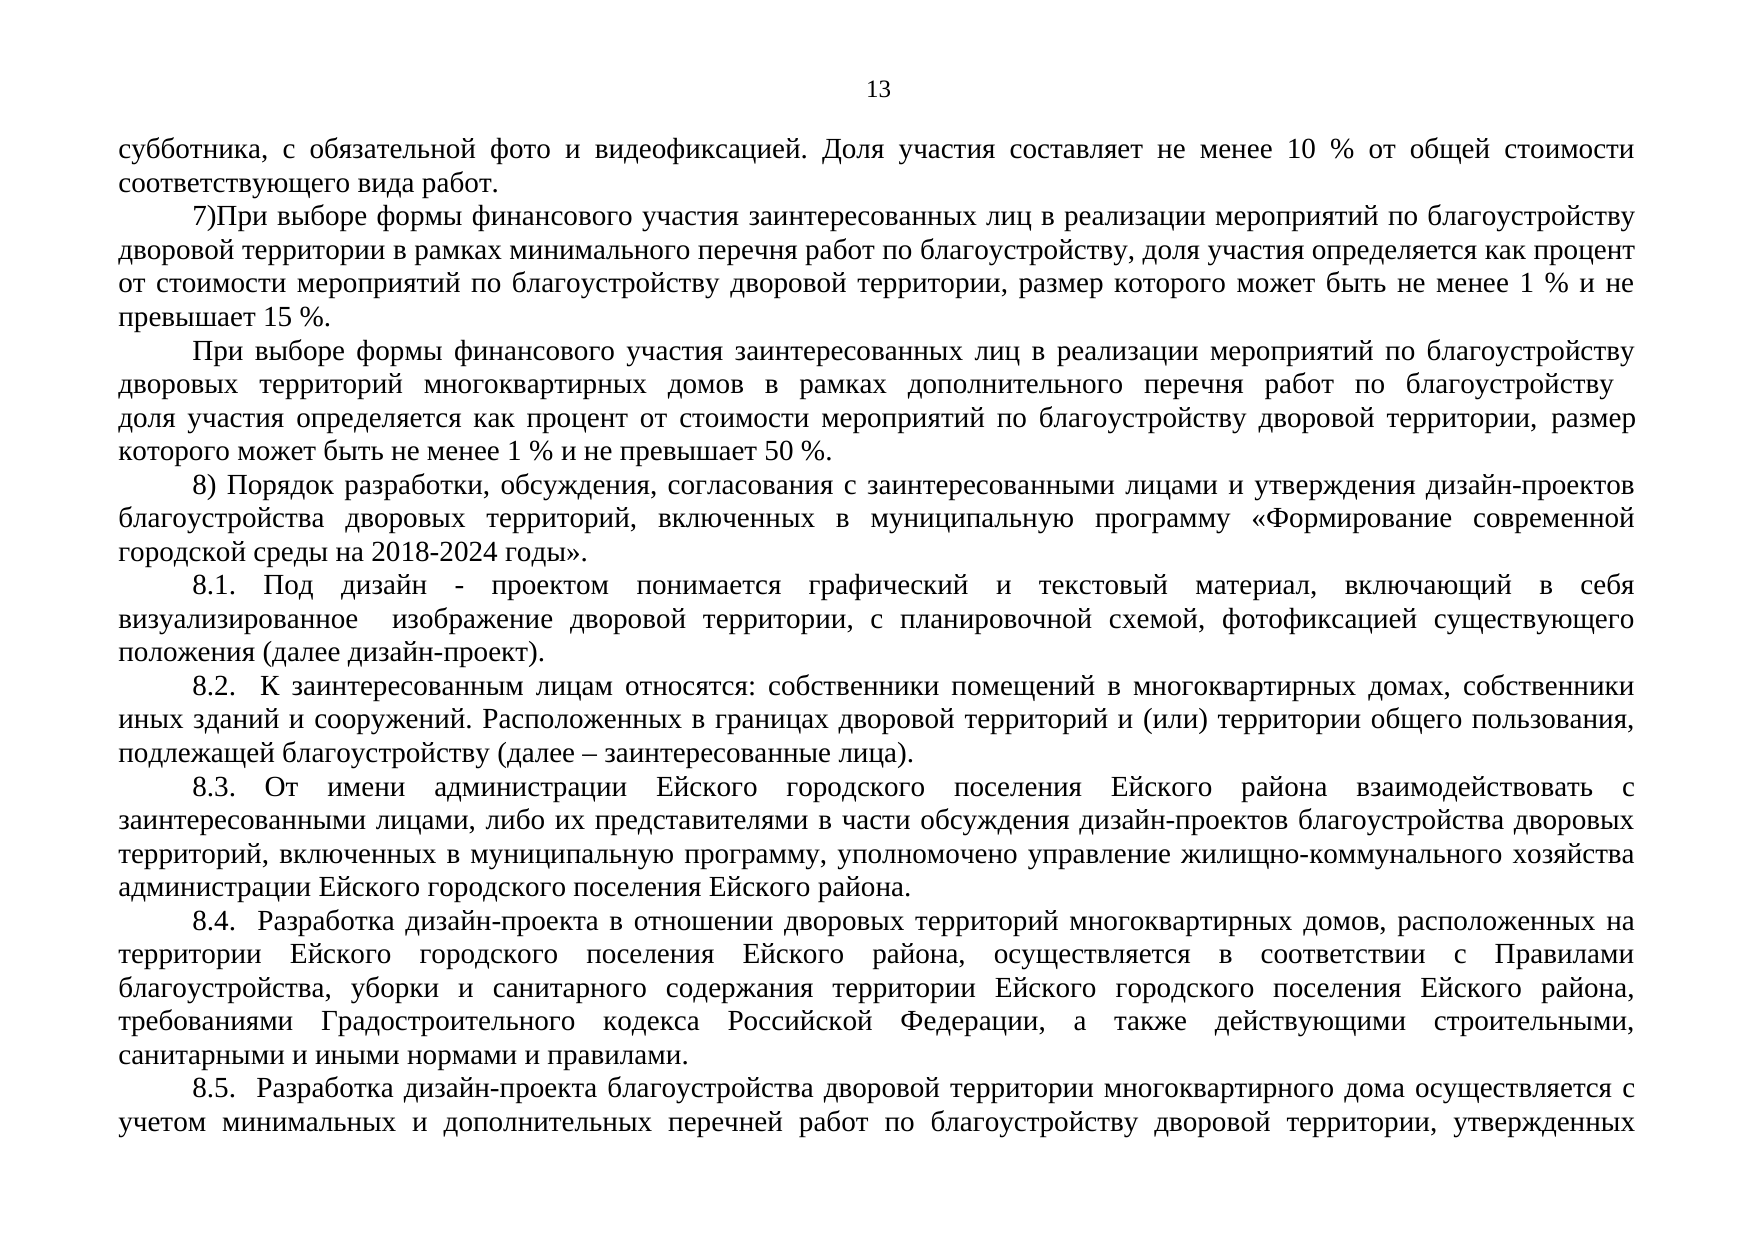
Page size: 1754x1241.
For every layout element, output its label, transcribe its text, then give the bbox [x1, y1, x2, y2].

text 8.2. К заинтересованным лицам относятся: собственники помещений в многоквартирных домах, собственники иных зданий и сооружений. Расположенных в границах дворовой территорий и (или) территории общего пользования, подлежащей благоустройству (далее – заинтересованные лица). [118, 668, 1636, 769]
text 8.4. Разработка дизайн-проекта в отношении дворовых территорий многоквартирных домов, расположенных на территории Ейского городского поселения Ейского района, осуществляется в соответствии с Правилами благоустройства, уборки и санитарного содержания территории Ейского городского поселения Ейского района, требованиями Градостроительного кодекса Российской Федерации, а также действующими строительными, санитарными и иными нормами и правилами. [118, 903, 1636, 1071]
text 8.3. От имени администрации Ейского городского поселения Ейского района взаимодействовать с заинтересованными лицами, либо их представителями в части обсуждения дизайн-проектов благоустройства дворовых территорий, включенных в муниципальную программу, уполномочено управление жилищно-коммунального хозяйства администрации Ейского городского поселения Ейского района. [118, 769, 1636, 903]
text 7)При выборе формы финансового участия заинтересованных лиц в реализации мероприятий по благоустройству дворовой территории в рамках минимального перечня работ по благоустройству, доля участия определяется как процент от стоимости мероприятий по благоустройству дворовой территории, размер которого может быть не менее 1 % и не превышает 15 %. [118, 198, 1636, 333]
text 8) Порядок разработки, обсуждения, согласования с заинтересованными лицами и утверждения дизайн-проектов благоустройства дворовых территорий, включенных в муниципальную программу «Формирование современной городской среды на 2018-2024 годы». [118, 467, 1636, 567]
text При выборе формы финансового участия заинтересованных лиц в реализации мероприятий по благоустройству дворовых территорий многоквартирных домов в рамках дополнительного перечня работ по благоустройству доля участия определяется как процент от стоимости мероприятий по благоустройству дворовой территории, размер которого может быть не менее 1 % и не превышает 50 %. [118, 333, 1636, 467]
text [118, 131, 1636, 198]
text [118, 1071, 1636, 1138]
text 8.1. Под дизайн - проектом понимается графический и текстовый материал, включающий в себя визуализированное изображение дворовой территории, с планировочной схемой, фотофиксацией существующего положения (далее дизайн-проект). [118, 567, 1636, 668]
